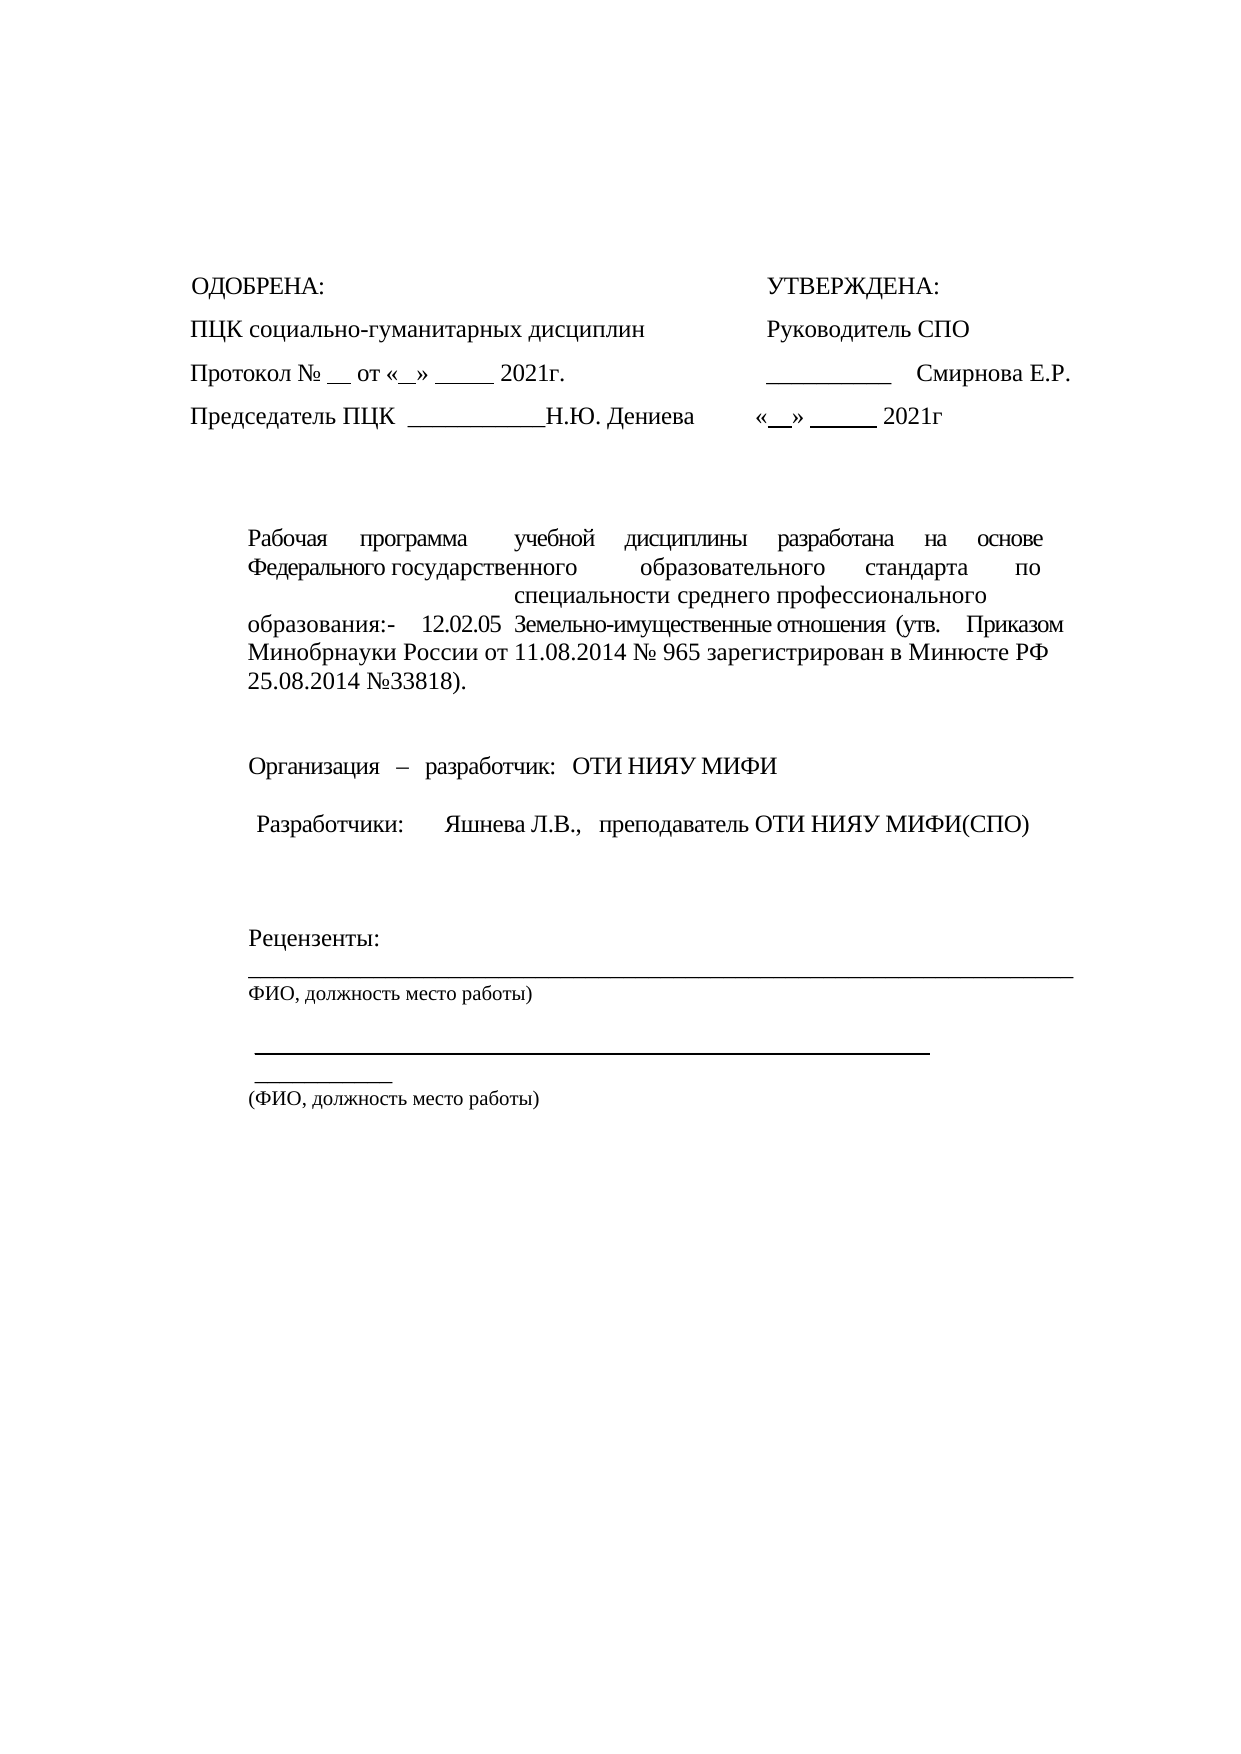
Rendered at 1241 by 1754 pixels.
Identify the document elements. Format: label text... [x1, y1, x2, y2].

text _________________________________________________________________ [254, 1029, 940, 1086]
text ФИО, должность место работы) [248, 981, 1122, 1005]
text __________________________________________________________________ [248, 952, 1122, 981]
text ОДОБРЕНА: УТВЕРЖДЕНА: [191, 259, 1122, 303]
text Разработчики: Яшнева Л.В., преподаватель ОТИ НИЯУ МИФИ(СПО) [256, 809, 1122, 837]
text (ФИО, должность место работы) [248, 1086, 1122, 1110]
text Рецензенты: [248, 923, 1122, 952]
text Председатель ПЦК ___________Н.Ю. Дениева « » 2021г [190, 390, 1122, 433]
text Протокол № от « » 2021г. __________ Смирнова Е.Р. [190, 346, 1122, 390]
text Рабочая программа учебной дисциплины разработана на основе Федерального государственного образовательного стандарта по специальности среднего профессионального образования:- 12.02.05 Земельно-имущественные отношения (утв. Приказом Минобрнауки России от 11.08.2014 № 965 зарегистрирован в Минюсте РФ 25.08.2014 №33818). [247, 523, 1122, 695]
text Организация – разработчик: ОТИ НИЯУ МИФИ [248, 751, 1096, 780]
text ПЦК социально-гуманитарных дисциплин Руководитель СПО [190, 303, 1122, 346]
